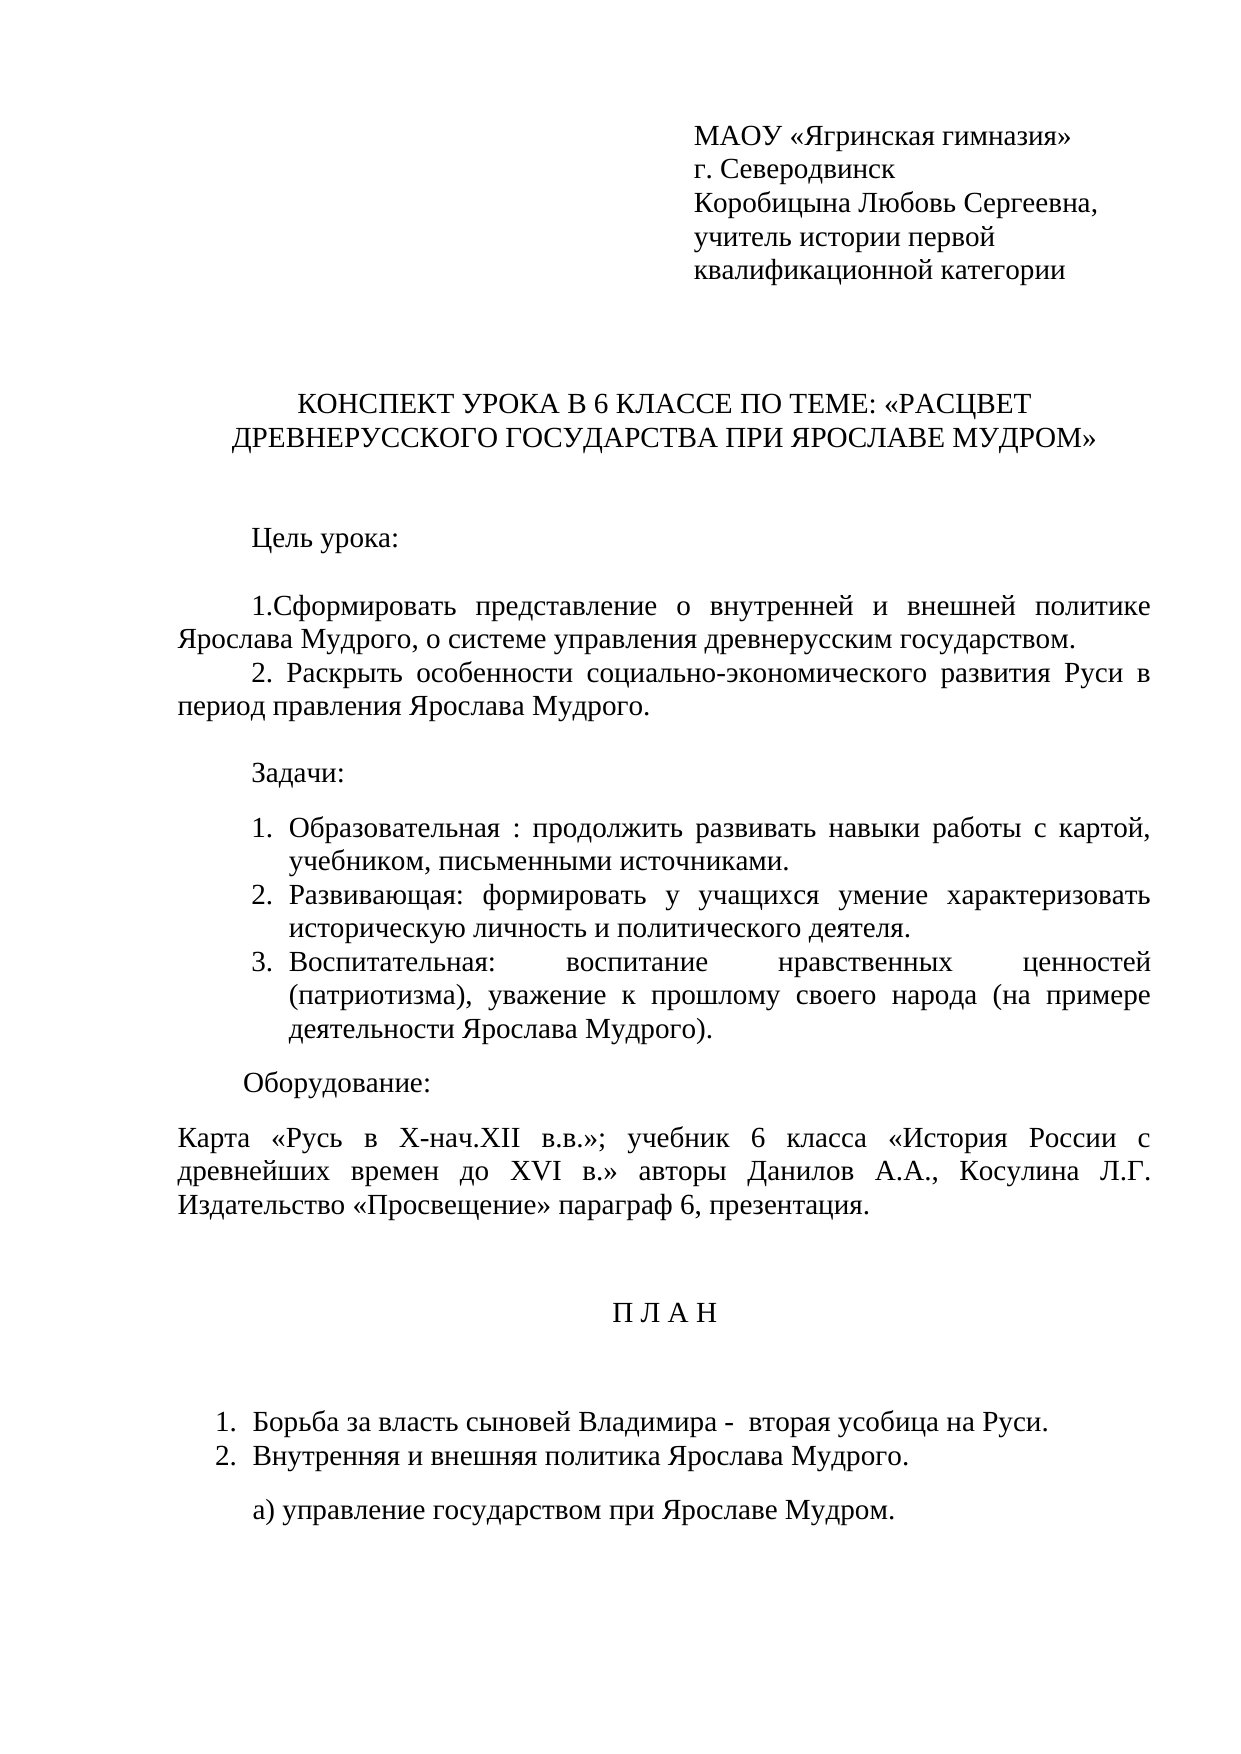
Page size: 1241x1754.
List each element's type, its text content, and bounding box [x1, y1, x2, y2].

list Борьба за власть сыновей Владимира - вторая усобица на Руси. [215, 1404, 1152, 1438]
list Воспитательная: воспитание нравственных ценностей (патриотизма), уважение к прошлому своего народа (на примере деятельности Ярослава Мудрого). [251, 944, 1152, 1044]
list Образовательная : продолжить развивать навыки работы с картой, учебником, письменными источниками. [251, 810, 1152, 877]
text 1.Сформировать представление о внутренней и внешней политике Ярослава Мудрого, о системе управления древнерусским государством. [177, 588, 1152, 655]
list Развивающая: формировать у учащихся умение характеризовать историческую личность и политического деятеля. [251, 877, 1152, 944]
text Задачи: [177, 755, 1152, 789]
text П Л А Н [177, 1296, 1152, 1329]
text Карта «Русь в X-нач.XII в.в.»; учебник 6 класса «История России с древнейших времен до XVI в.» авторы Данилов А.А., Косулина Л.Г. Издательство «Просвещение» параграф 6, презентация. [177, 1120, 1152, 1220]
text МАОУ «Ягринская гимназия» [693, 118, 1152, 152]
text КОНСПЕКТ УРОКА В 6 КЛАССЕ ПО ТЕМЕ: «РАСЦВЕТ ДРЕВНЕРУССКОГО ГОСУДАРСТВА ПРИ ЯРОСЛАВЕ МУДРОМ» [177, 386, 1152, 453]
text а) управление государством при Ярославе Мудром. [252, 1492, 1152, 1526]
text Оборудование: [177, 1065, 1152, 1099]
text Цель урока: [177, 521, 1152, 554]
text Коробицына Любовь Сергеевна, учитель истории первой квалификационной категории [693, 185, 1152, 286]
list Внутренняя и внешняя политика Ярослава Мудрого. [215, 1438, 1152, 1471]
text 2. Раскрыть особенности социально-экономического развития Руси в период правления Ярослава Мудрого. [177, 655, 1152, 722]
text г. Северодвинск [693, 152, 1152, 185]
